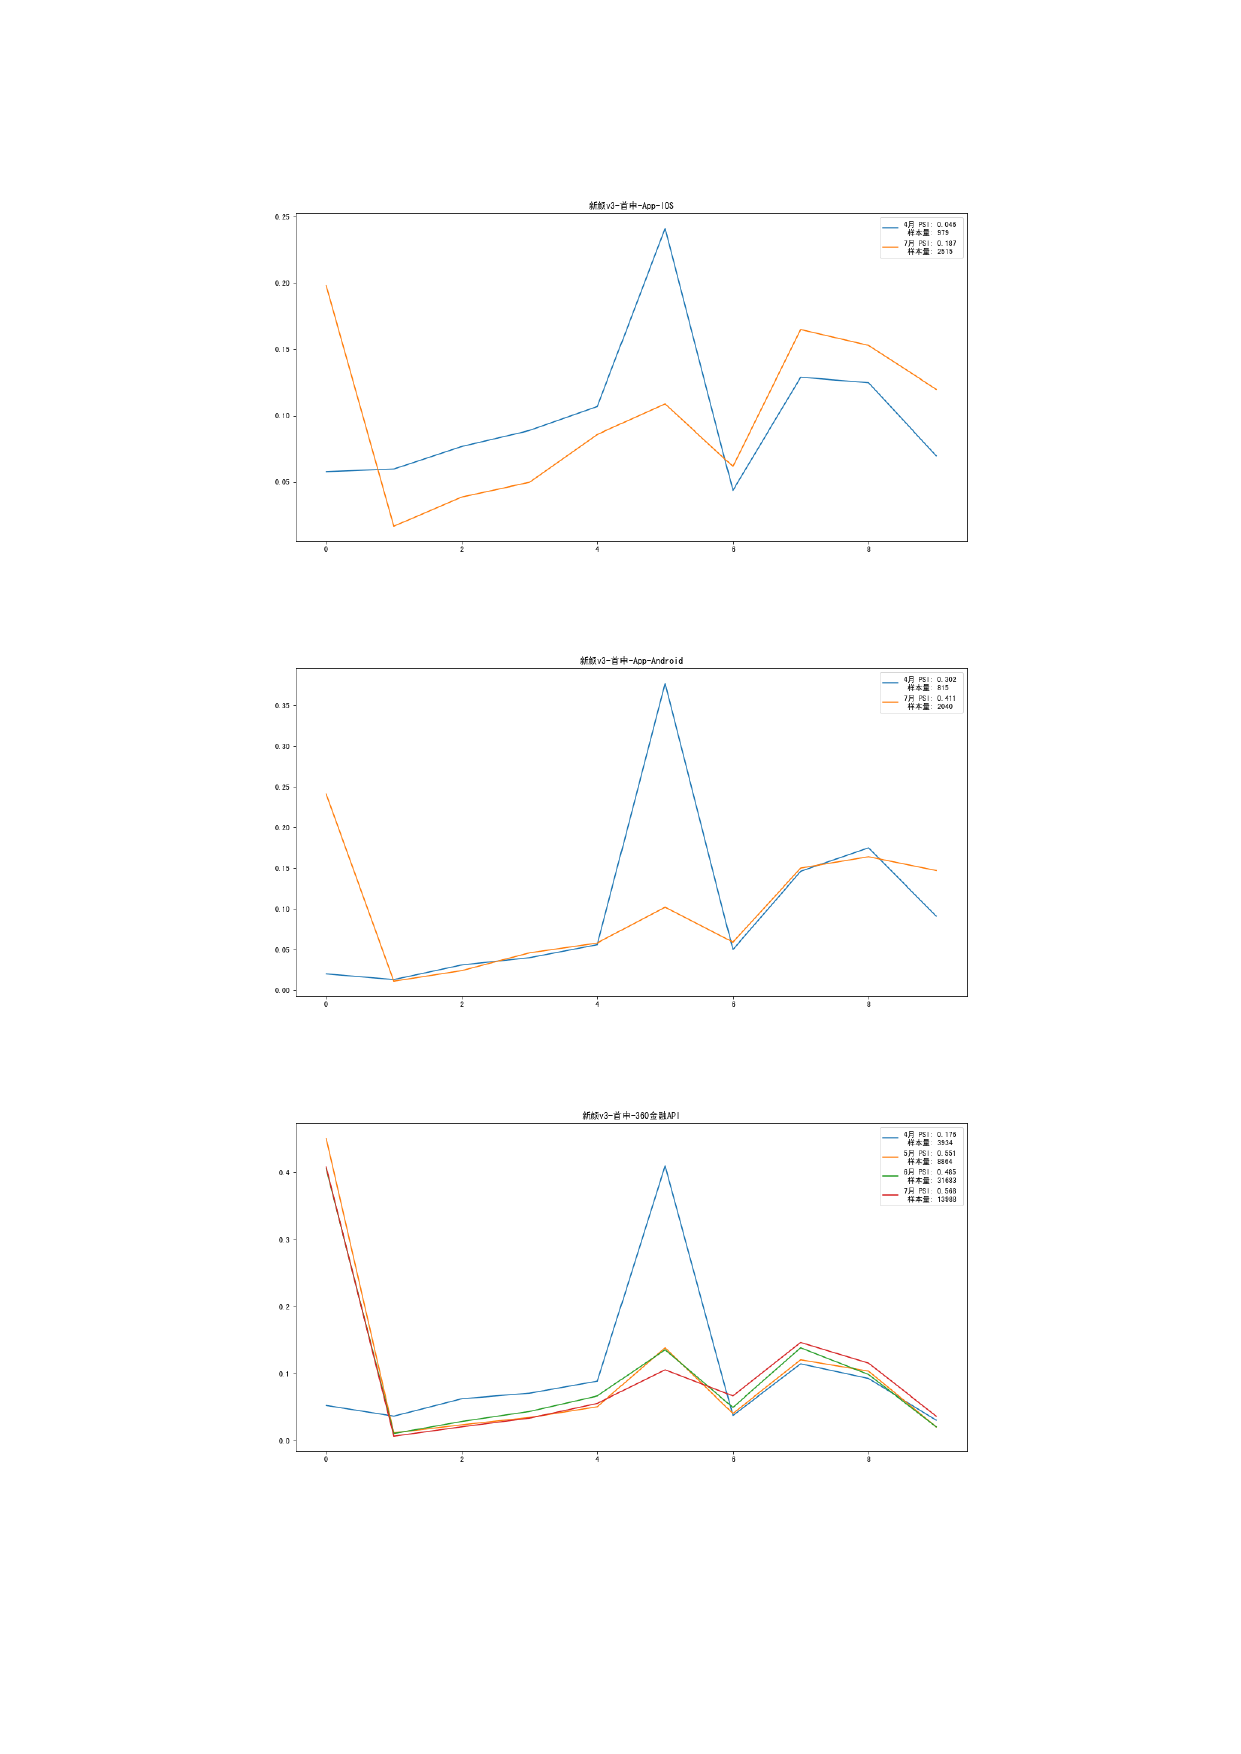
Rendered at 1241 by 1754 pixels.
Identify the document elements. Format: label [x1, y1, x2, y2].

picture [187, 617, 1053, 1050]
picture [187, 1072, 1053, 1505]
picture [187, 162, 1053, 595]
